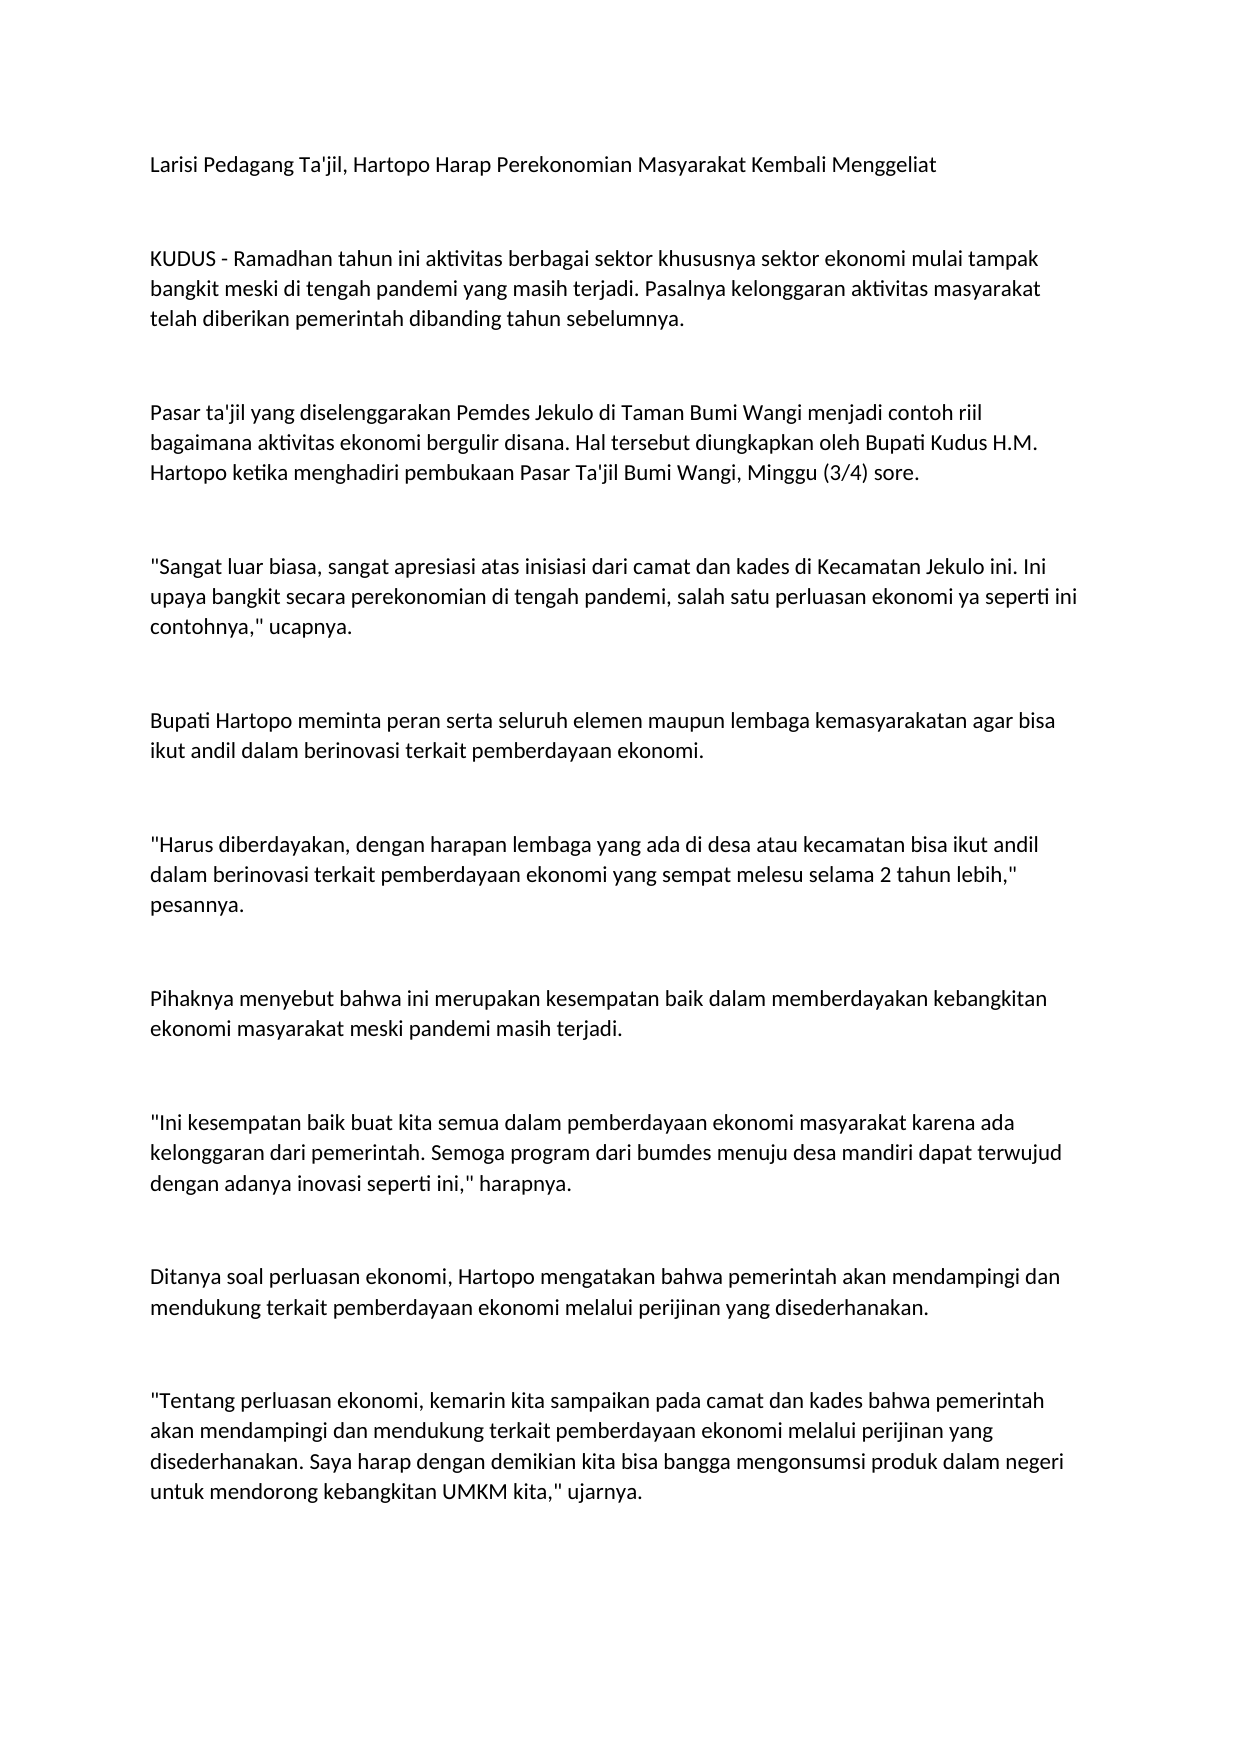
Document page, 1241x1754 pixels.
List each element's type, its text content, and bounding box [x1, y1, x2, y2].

text "Ini kesempatan baik buat kita semua dalam pemberdayaan ekonomi masyarakat karena ada kelonggaran dari pemerintah. Semoga program dari bumdes menuju desa mandiri dapat terwujud dengan adanya inovasi seperti ini," harapnya. [150, 1108, 1090, 1197]
text Pasar ta'jil yang diselenggarakan Pemdes Jekulo di Taman Bumi Wangi menjadi contoh riil bagaimana aktivitas ekonomi bergulir disana. Hal tersebut diungkapkan oleh Bupati Kudus H.M. Hartopo ketika menghadiri pembukaan Pasar Ta'jil Bumi Wangi, Minggu (3/4) sore. [150, 398, 1090, 486]
text Larisi Pedagang Ta'jil, Hartopo Harap Perekonomian Masyarakat Kembali Menggeliat [150, 150, 1090, 178]
text Ditanya soal perluasan ekonomi, Hartopo mengatakan bahwa pemerintah akan mendampingi dan mendukung terkait pemberdayaan ekonomi melalui perijinan yang disederhanakan. [150, 1262, 1090, 1321]
text KUDUS - Ramadhan tahun ini aktivitas berbagai sektor khususnya sektor ekonomi mulai tampak bangkit meski di tengah pandemi yang masih terjadi. Pasalnya kelonggaran aktivitas masyarakat telah diberikan pemerintah dibanding tahun sebelumnya. [150, 244, 1090, 332]
text "Sangat luar biasa, sangat apresiasi atas inisiasi dari camat dan kades di Kecamatan Jekulo ini. Ini upaya bangkit secara perekonomian di tengah pandemi, salah satu perluasan ekonomi ya seperti ini contohnya," ucapnya. [150, 552, 1090, 641]
text "Tentang perluasan ekonomi, kemarin kita sampaikan pada camat dan kades bahwa pemerintah akan mendampingi dan mendukung terkait pemberdayaan ekonomi melalui perijinan yang disederhanakan. Saya harap dengan demikian kita bisa bangga mengonsumsi produk dalam negeri untuk mendorong kebangkitan UMKM kita," ujarnya. [150, 1386, 1090, 1505]
text "Harus diberdayakan, dengan harapan lembaga yang ada di desa atau kecamatan bisa ikut andil dalam berinovasi terkait pemberdayaan ekonomi yang sempat melesu selama 2 tahun lebih," pesannya. [150, 830, 1090, 919]
text Pihaknya menyebut bahwa ini merupakan kesempatan baik dalam memberdayakan kebangkitan ekonomi masyarakat meski pandemi masih terjadi. [150, 984, 1090, 1043]
text Bupati Hartopo meminta peran serta seluruh elemen maupun lembaga kemasyarakatan agar bisa ikut andil dalam berinovasi terkait pemberdayaan ekonomi. [150, 706, 1090, 764]
